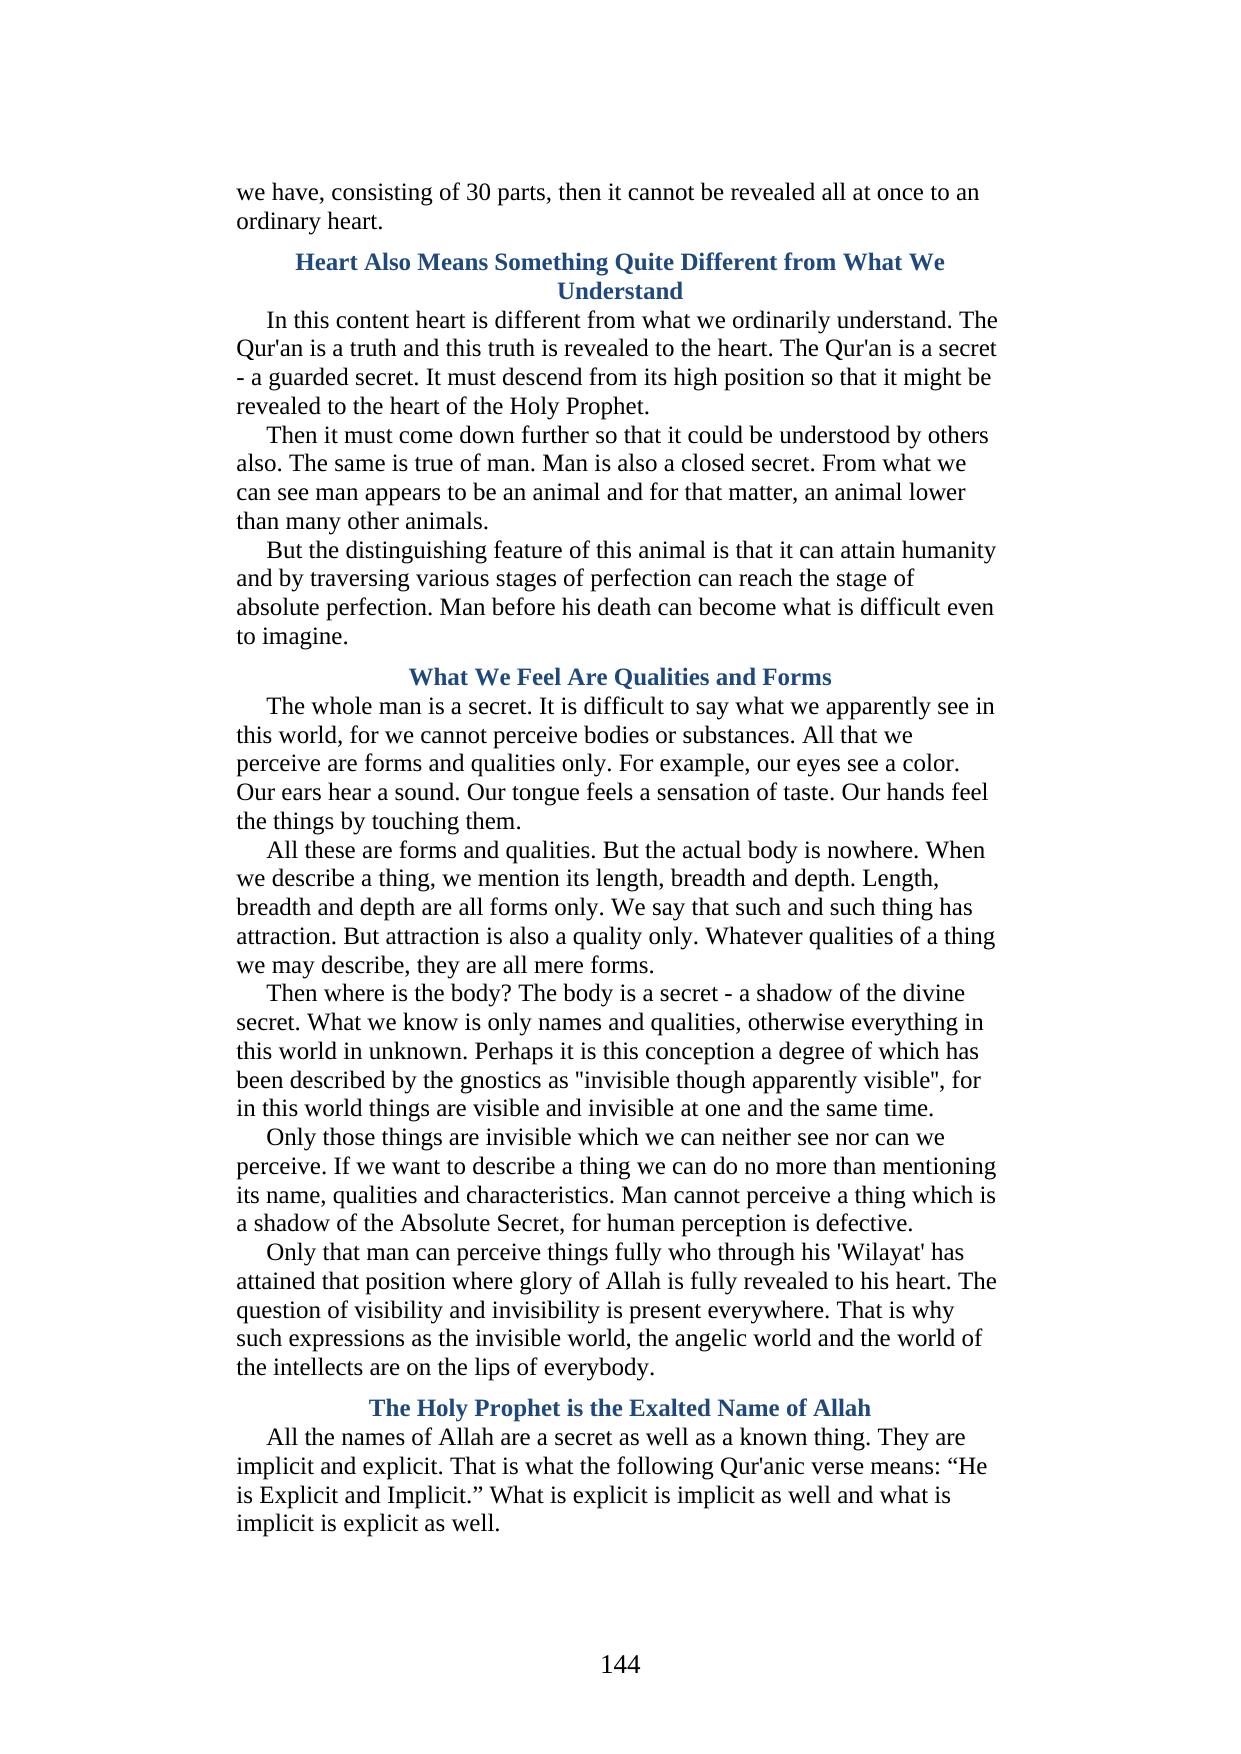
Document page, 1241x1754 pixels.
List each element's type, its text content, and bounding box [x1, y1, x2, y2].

text Only that man can perceive things fully who through his 'Wilayat' has attained that position where glory of Allah is fully revealed to his heart. The question of visibility and invisibility is present everywhere. That is why such expressions as the invisible world, the angelic world and the world of the intellects are on the lips of everybody. [236, 1237, 1004, 1381]
subtitle What We Feel Are Qualities and Forms [236, 662, 1004, 691]
text All the names of Allah are a secret as well as a known thing. They are implicit and explicit. That is what the following Qur'anic verse means: “He is Explicit and Implicit.” What is explicit is implicit as well and what is implicit is explicit as well. [236, 1422, 1004, 1537]
text Then where is the body? The body is a secret - a shadow of the divine secret. What we know is only names and qualities, otherwise everything in this world in unknown. Perhaps it is this conception a degree of which has been described by the gnostics as ''invisible though apparently visible'', for in this world things are visible and invisible at one and the same time. [236, 978, 1004, 1122]
text In this content heart is different from what we ordinarily understand. The Qur'an is a truth and this truth is revealed to the heart. The Qur'an is a secret - a guarded secret. It must descend from its high position so that it might be revealed to the heart of the Holy Prophet. [236, 305, 1004, 420]
text Then it must come down further so that it could be understood by others also. The same is true of man. Man is also a closed secret. From what we can see man appears to be an animal and for that matter, an animal lower than many other animals. [236, 420, 1004, 535]
text All these are forms and qualities. But the actual body is nowhere. When we describe a thing, we mention its length, breadth and depth. Length, breadth and depth are all forms only. We say that such and such thing has attraction. But attraction is also a quality only. Whatever qualities of a thing we may describe, they are all mere forms. [236, 835, 1004, 978]
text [236, 177, 1004, 235]
text But the distinguishing feature of this animal is that it can attain humanity and by traversing various stages of perfection can reach the stage of absolute perfection. Man before his death can become what is difficult even to imagine. [236, 535, 1004, 650]
subtitle The Holy Prophet is the Exalted Name of Allah [236, 1393, 1004, 1422]
text Only those things are invisible which we can neither see nor can we perceive. If we want to describe a thing we can do no more than mentioning its name, qualities and characteristics. Man cannot perceive a thing which is a shadow of the Absolute Secret, for human perception is defective. [236, 1122, 1004, 1237]
text The whole man is a secret. It is difficult to say what we apparently see in this world, for we cannot perceive bodies or substances. All that we perceive are forms and qualities only. For example, our eyes see a color. Our ears hear a sound. Our tongue feels a sensation of taste. Our hands feel the things by touching them. [236, 691, 1004, 835]
subtitle Heart Also Means Something Quite Different from What We Understand [236, 247, 1004, 305]
